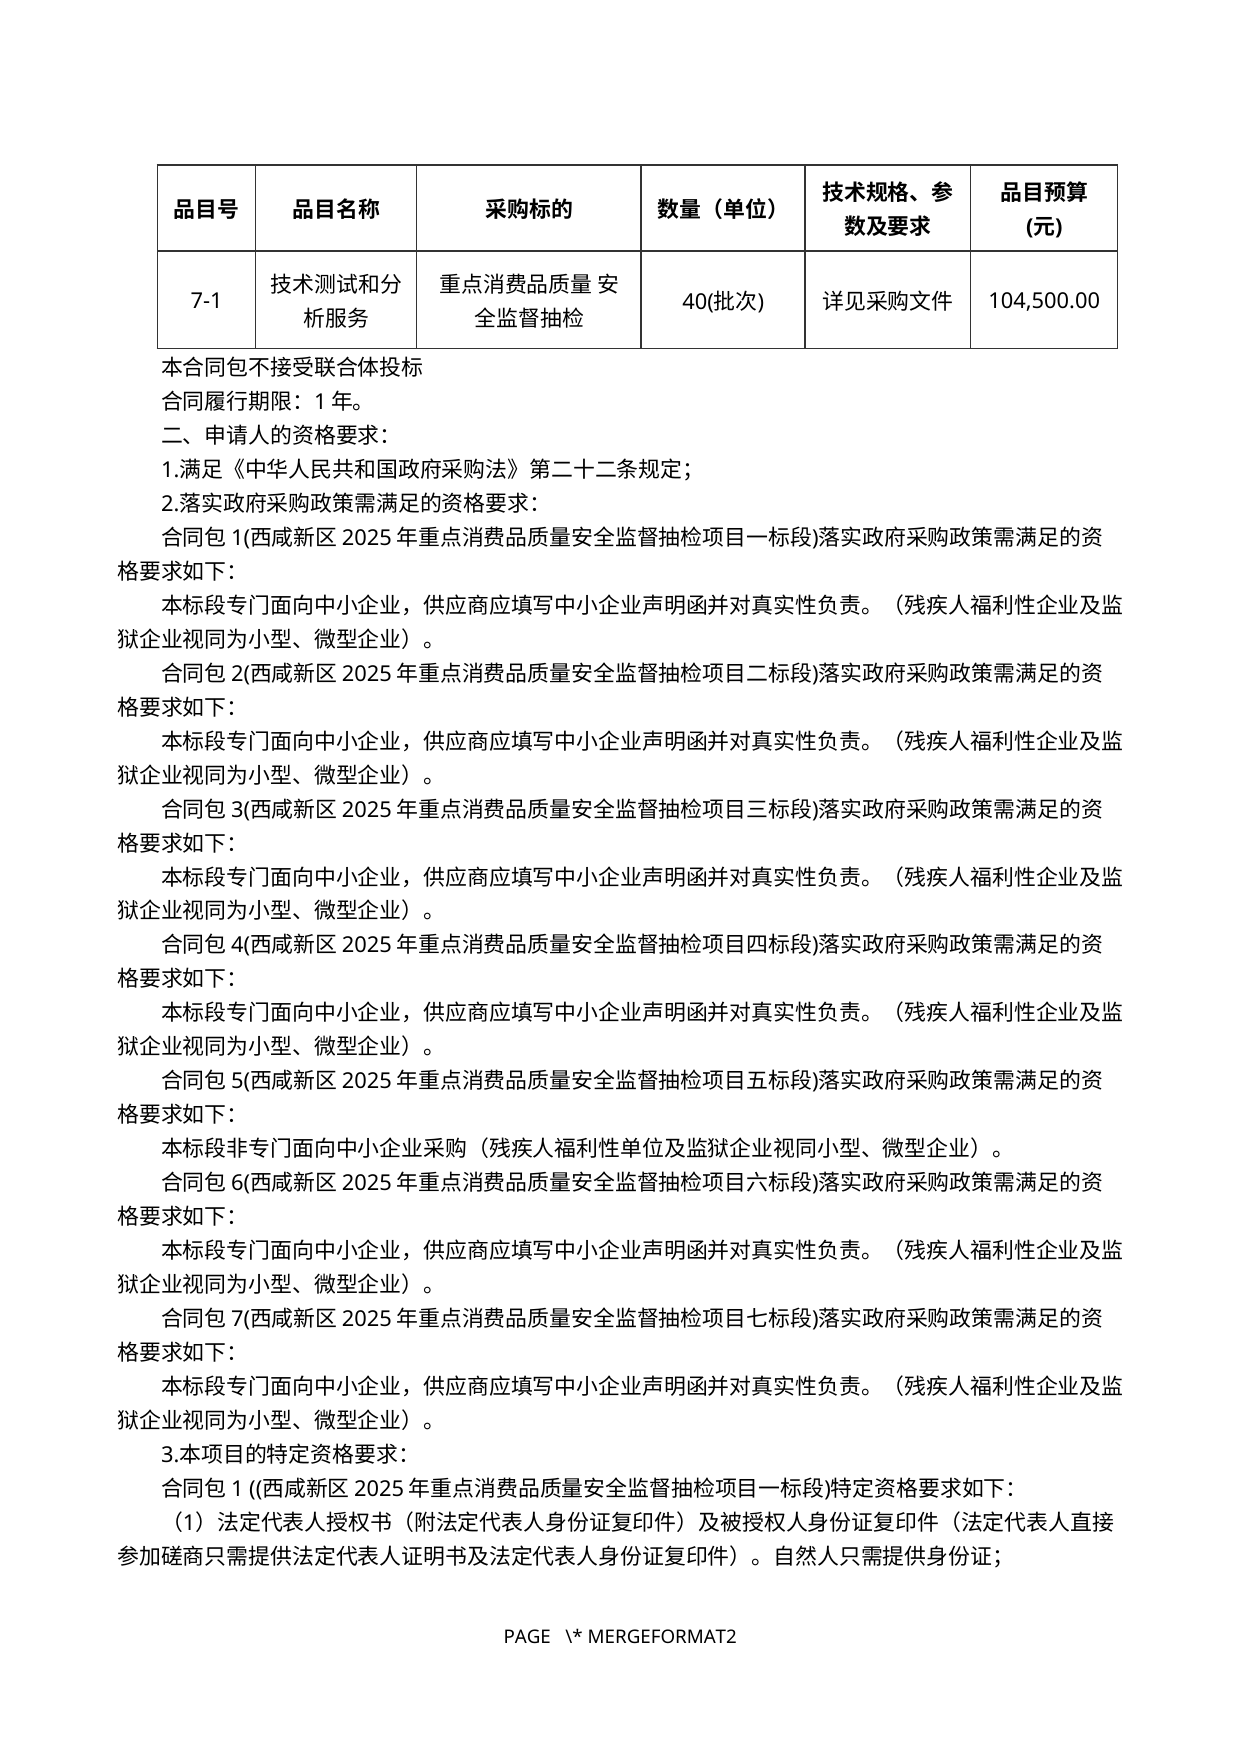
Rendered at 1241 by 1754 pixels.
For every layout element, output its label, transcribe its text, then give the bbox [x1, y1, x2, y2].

text 本标段专门面向中小企业，供应商应填写中小企业声明函并对真实性负责。（残疾人福利性企业及监狱企业视同为小型、微型企业）。 [117, 858, 1123, 926]
text 合同履行期限：1年。 [117, 383, 1123, 417]
text 1.满足《中华人民共和国政府采购法》第二十二条规定； [117, 451, 1123, 485]
text 本标段专门面向中小企业，供应商应填写中小企业声明函并对真实性负责。（残疾人福利性企业及监狱企业视同为小型、微型企业）。 [117, 723, 1123, 791]
table_cell 技术测试和分析服务 [256, 252, 416, 347]
text 合同包5(西咸新区2025年重点消费品质量安全监督抽检项目五标段)落实政府采购政策需满足的资格要求如下： [117, 1062, 1123, 1130]
text 二、申请人的资格要求： [117, 417, 1123, 451]
text 合同包1(西咸新区2025年重点消费品质量安全监督抽检项目一标段)落实政府采购政策需满足的资格要求如下： [117, 519, 1123, 587]
text 合同包6(西咸新区2025年重点消费品质量安全监督抽检项目六标段)落实政府采购政策需满足的资格要求如下： [117, 1164, 1123, 1232]
text 合同包2(西咸新区2025年重点消费品质量安全监督抽检项目二标段)落实政府采购政策需满足的资格要求如下： [117, 655, 1123, 723]
table_header 品目号 [158, 166, 255, 250]
text 2.落实政府采购政策需满足的资格要求： [117, 485, 1123, 519]
text 合同包3(西咸新区2025年重点消费品质量安全监督抽检项目三标段)落实政府采购政策需满足的资格要求如下： [117, 791, 1123, 858]
table_cell 104,500.00 [971, 252, 1117, 347]
table_header 品目预算 (元) [971, 166, 1117, 250]
table_header 数量（单位） [642, 166, 804, 250]
table_cell 7-1 [158, 252, 255, 347]
text 本标段专门面向中小企业，供应商应填写中小企业声明函并对真实性负责。（残疾人福利性企业及监狱企业视同为小型、微型企业）。 [117, 587, 1123, 655]
table_cell 40(批次) [642, 252, 804, 347]
table_header 技术规格、参数及要求 [806, 166, 970, 250]
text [117, 1504, 1123, 1572]
table_cell 详见采购文件 [806, 252, 970, 347]
text 合同包7(西咸新区2025年重点消费品质量安全监督抽检项目七标段)落实政府采购政策需满足的资格要求如下： [117, 1300, 1123, 1368]
text 合同包1 ((西咸新区2025年重点消费品质量安全监督抽检项目一标段)特定资格要求如下： [117, 1470, 1123, 1504]
text 本标段专门面向中小企业，供应商应填写中小企业声明函并对真实性负责。（残疾人福利性企业及监狱企业视同为小型、微型企业）。 [117, 1368, 1123, 1436]
table_header 采购标的 [417, 166, 640, 250]
text 本合同包不接受联合体投标 [117, 349, 1123, 383]
text 本标段专门面向中小企业，供应商应填写中小企业声明函并对真实性负责。（残疾人福利性企业及监狱企业视同为小型、微型企业）。 [117, 1232, 1123, 1300]
text 本标段专门面向中小企业，供应商应填写中小企业声明函并对真实性负责。（残疾人福利性企业及监狱企业视同为小型、微型企业）。 [117, 994, 1123, 1062]
table_cell 重点消费品质量 安全监督抽检 [417, 252, 640, 347]
table_header 品目名称 [256, 166, 416, 250]
text 合同包4(西咸新区2025年重点消费品质量安全监督抽检项目四标段)落实政府采购政策需满足的资格要求如下： [117, 926, 1123, 994]
text 3.本项目的特定资格要求： [117, 1436, 1123, 1470]
text 本标段非专门面向中小企业采购（残疾人福利性单位及监狱企业视同小型、微型企业）。 [117, 1130, 1123, 1164]
